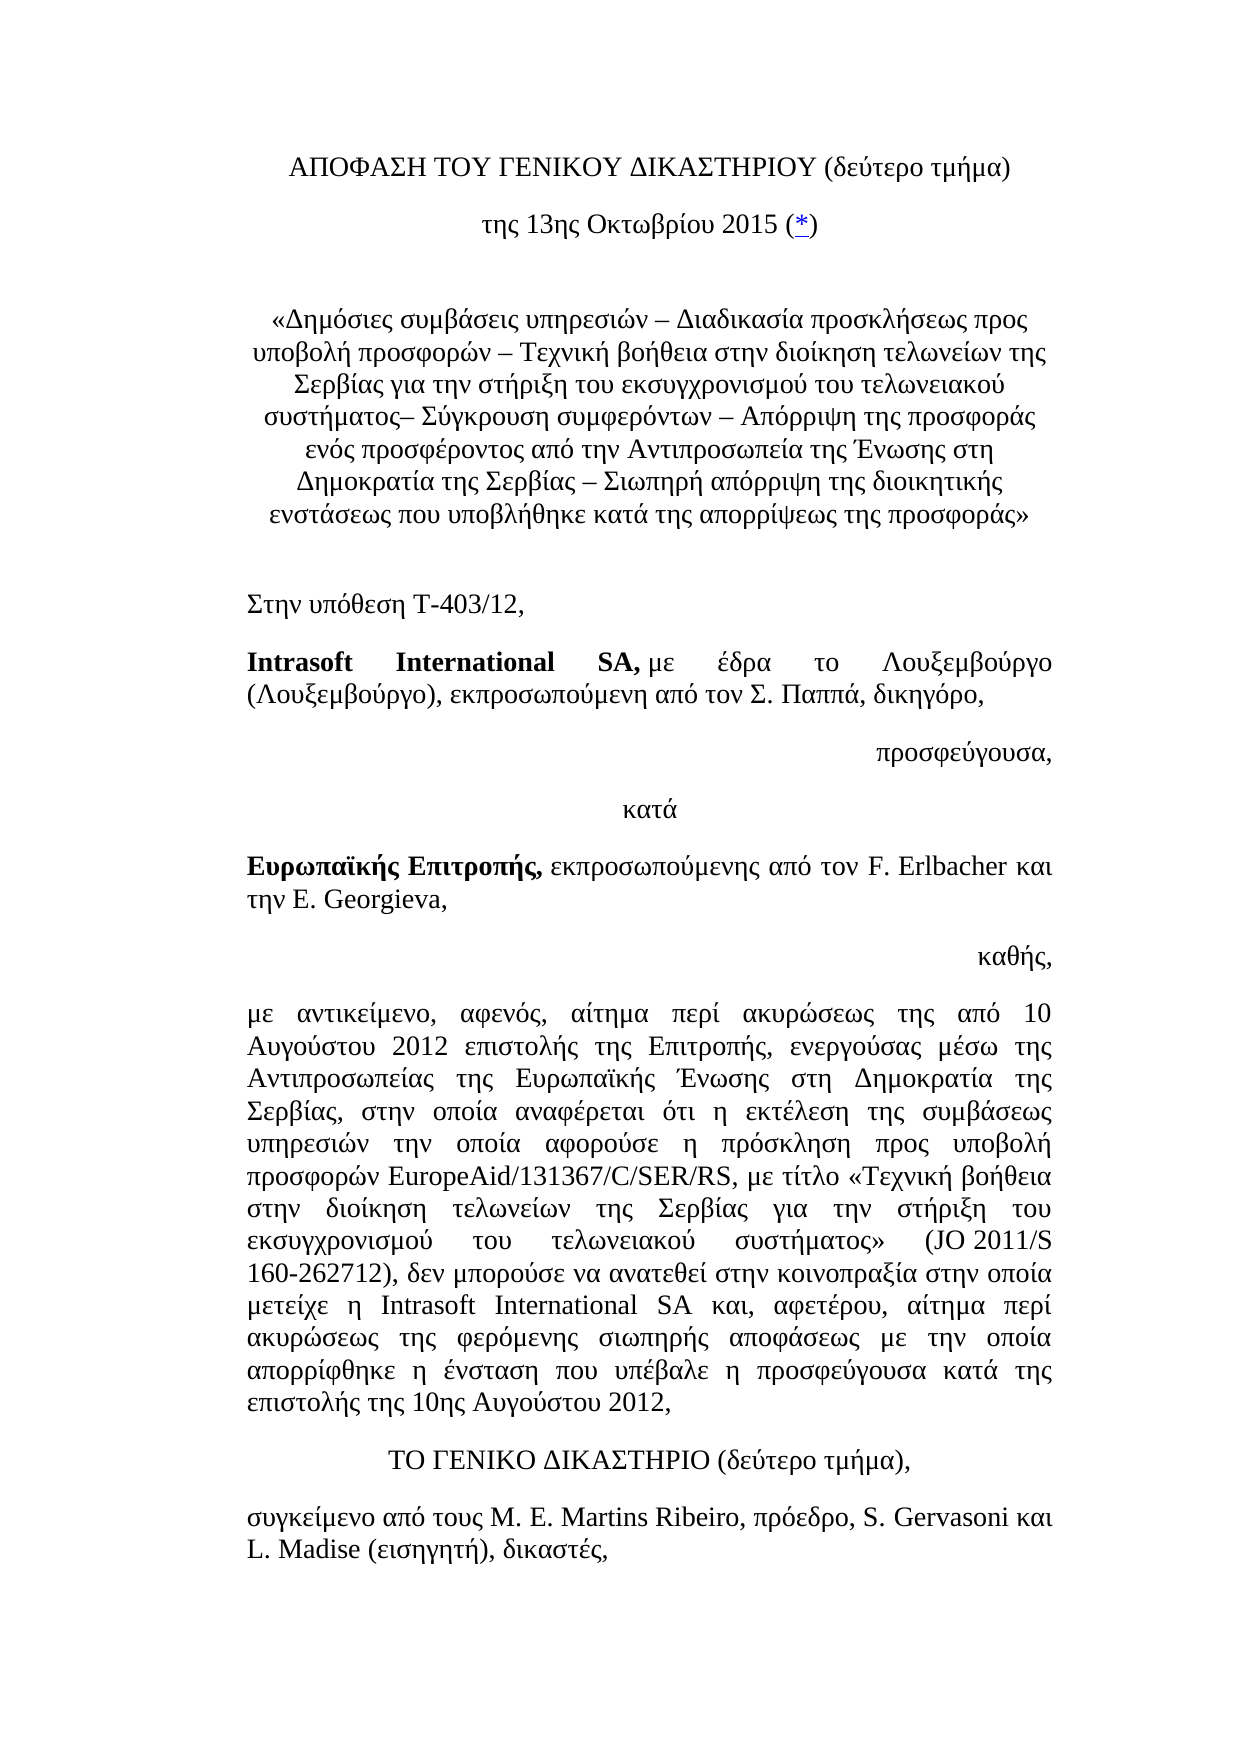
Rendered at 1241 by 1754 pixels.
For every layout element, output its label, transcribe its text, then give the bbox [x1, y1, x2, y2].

text με αντικείμενο, αφενός, αίτημα περί ακυρώσεως της από 10 Αυγούστου 2012 επιστολής της Επιτροπής, ενεργούσας μέσω της Αντιπροσωπείας της Ευρωπαϊκής Ένωσης στη Δημοκρατία της Σερβίας, στην οποία αναφέρεται ότι η εκτέλεση της συμβάσεως υπηρεσιών την οποία αφορούσε η πρόσκληση προς υποβολή προσφορών EuropeAid/131367/C/SER/RS, με τίτλο «Τεχνική βοήθεια στην διοίκηση τελωνείων της Σερβίας για την στήριξη του εκσυγχρονισμού του τελωνειακού συστήματος» (JO 2011/S 160-262712), δεν μπορούσε να ανατεθεί στην κοινοπραξία στην οποία μετείχε η Intrasoft International SA και, αφετέρου, αίτημα περί ακυρώσεως της φερόμενης σιωπηρής αποφάσεως με την οποία απορρίφθηκε η ένσταση που υπέβαλε η προσφεύγουσα κατά της επιστολής της 10ης Αυγούστου 2012, [247, 997, 1053, 1418]
text καθής, [247, 939, 1053, 972]
text Στην υπόθεση T-403/12, [247, 587, 1053, 620]
text προσφεύγουσα, [247, 734, 1053, 767]
text «Δημόσιες συμβάσεις υπηρεσιών – Διαδικασία προσκλήσεως προς υποβολή προσφορών – Τεχνική βοήθεια στην διοίκηση τελωνείων της Σερβίας για την στήριξη του εκσυγχρονισμού του τελωνειακού συστήματος– Σύγκρουση συμφερόντων – Απόρριψη της προσφοράς ενός προσφέροντος από την Αντιπροσωπεία της Ένωσης στη Δημοκρατία της Σερβίας – Σιωπηρή απόρριψη της διοικητικής ενστάσεως που υποβλήθηκε κατά της απορρίψεως της προσφοράς» [247, 302, 1053, 529]
text ΑΠΟΦΑΣΗ ΤΟΥ ΓΕΝΙΚΟΥ ΔΙΚΑΣΤΗΡΙΟΥ (δεύτερο τμήμα) [247, 150, 1053, 182]
text Intrasoft International SA, με έδρα το Λουξεμβούργο (Λουξεμβούργο), εκπροσωπούμενη από τον Σ. Παππά, δικηγόρο, [247, 645, 1053, 709]
text συγκείμενο από τους M. E. Martins Ribeiro, πρόεδρο, S. Gervasoni και L. Madise (εισηγητή), δικαστές, [247, 1500, 1053, 1565]
text κατά [247, 792, 1053, 824]
text Ευρωπαϊκής Επιτροπής, εκπροσωπούμενης από τον F. Erlbacher και την E. Georgieva, [247, 849, 1053, 914]
text ΤΟ ΓΕΝΙΚΟ ΔΙΚΑΣΤΗΡΙΟ (δεύτερο τμήμα), [247, 1443, 1053, 1475]
text της 13ης Οκτωβρίου 2015 (*) [247, 207, 1053, 240]
